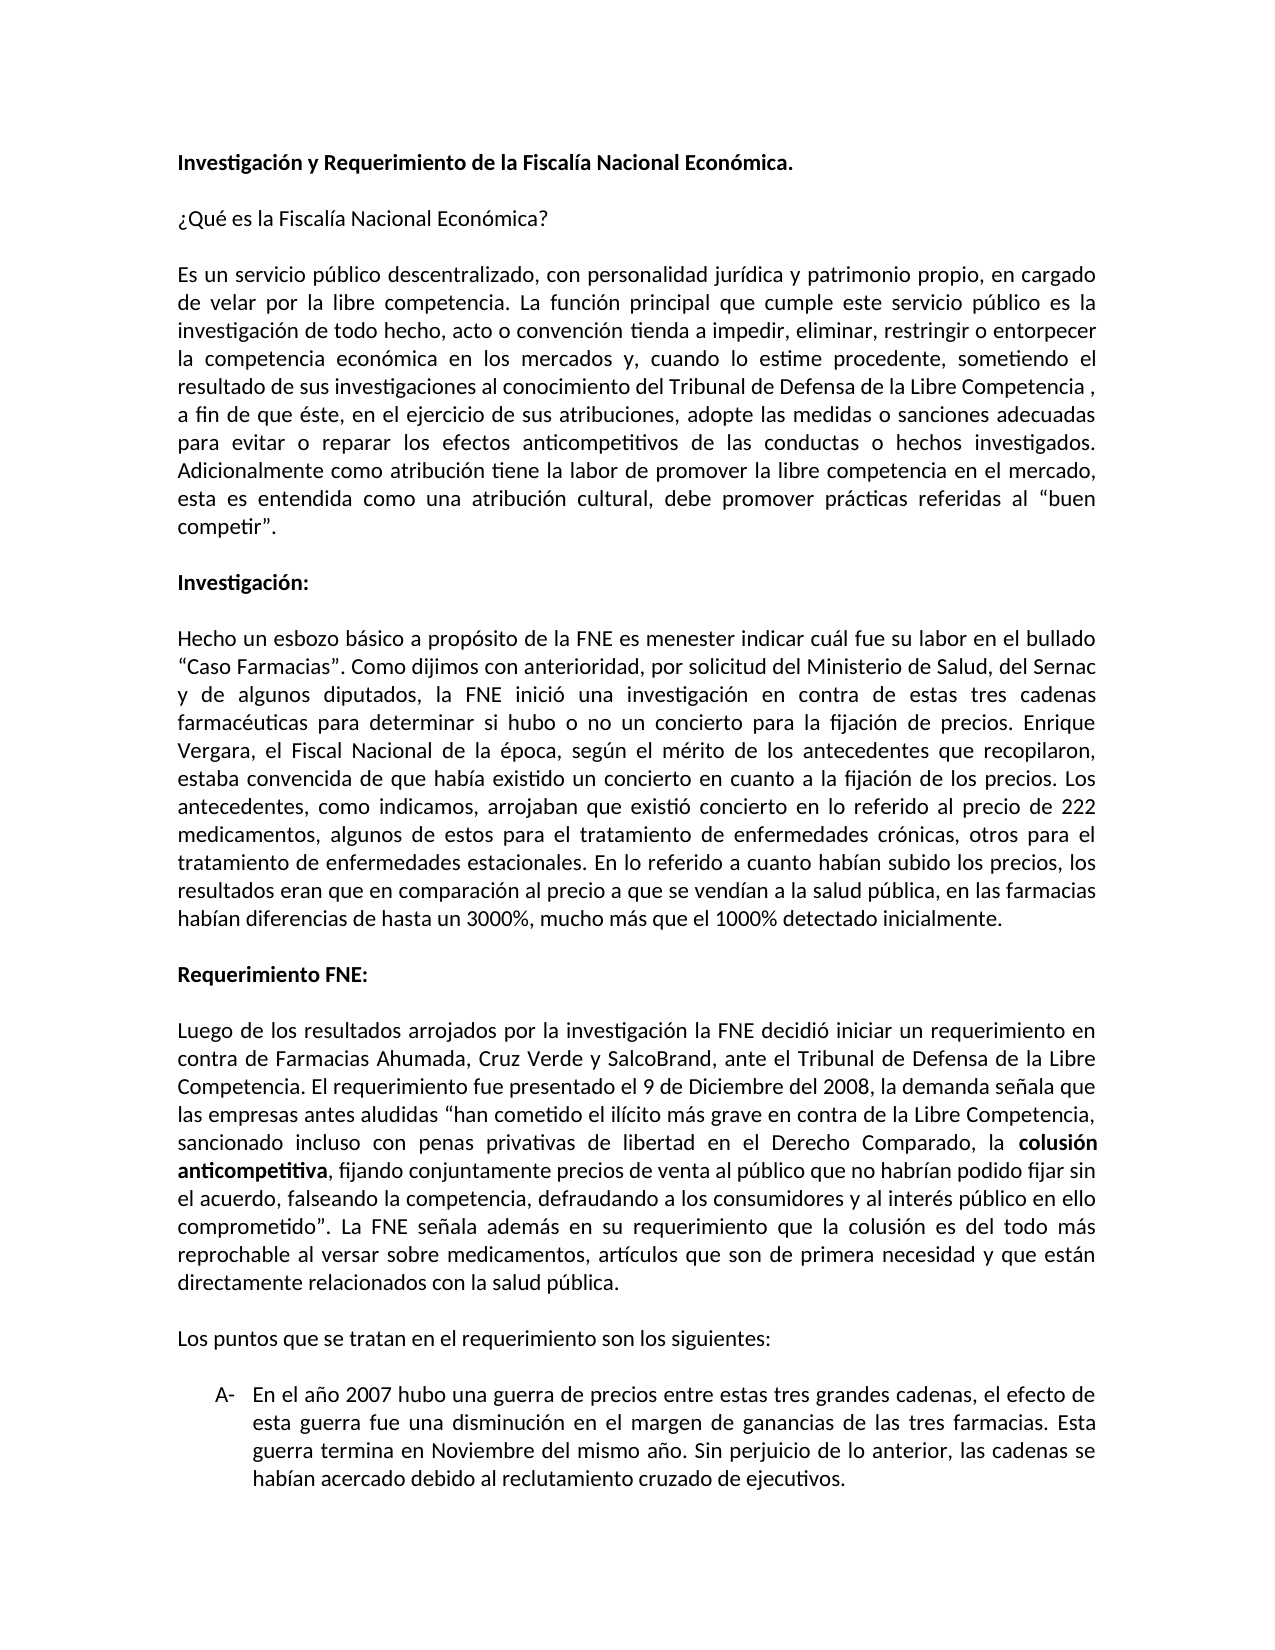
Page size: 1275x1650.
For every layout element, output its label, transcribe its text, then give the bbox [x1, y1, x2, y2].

text Investigación: [177, 568, 1098, 596]
text ¿Qué es la Fiscalía Nacional Económica? [177, 204, 1098, 232]
text Es un servicio público descentralizado, con personalidad jurídica y patrimonio propio, en cargado de velar por la libre competencia. La función principal que cumple este servicio público es la investigación de todo hecho, acto o convención tienda a impedir, eliminar, restringir o entorpecer la competencia económica en los mercados y, cuando lo estime procedente, sometiendo el resultado de sus investigaciones al conocimiento del Tribunal de Defensa de la Libre Competencia , a fin de que éste, en el ejercicio de sus atribuciones, adopte las medidas o sanciones adecuadas para evitar o reparar los efectos anticompetitivos de las conductas o hechos investigados. Adicionalmente como atribución tiene la labor de promover la libre competencia en el mercado, esta es entendida como una atribución cultural, debe promover prácticas referidas al “buen competir”. [177, 260, 1098, 540]
text Requerimiento FNE: [177, 960, 1098, 988]
text Los puntos que se tratan en el requerimiento son los siguientes: [177, 1324, 1098, 1352]
text Hecho un esbozo básico a propósito de la FNE es menester indicar cuál fue su labor en el bullado “Caso Farmacias”. Como dijimos con anterioridad, por solicitud del Ministerio de Salud, del Sernac y de algunos diputados, la FNE inició una investigación en contra de estas tres cadenas farmacéuticas para determinar si hubo o no un concierto para la fijación de precios. Enrique Vergara, el Fiscal Nacional de la época, según el mérito de los antecedentes que recopilaron, estaba convencida de que había existido un concierto en cuanto a la fijación de los precios. Los antecedentes, como indicamos, arrojaban que existió concierto en lo referido al precio de 222 medicamentos, algunos de estos para el tratamiento de enfermedades crónicas, otros para el tratamiento de enfermedades estacionales. En lo referido a cuanto habían subido los precios, los resultados eran que en comparación al precio a que se vendían a la salud pública, en las farmacias habían diferencias de hasta un 3000%, mucho más que el 1000% detectado inicialmente. [177, 624, 1098, 932]
list En el año 2007 hubo una guerra de precios entre estas tres grandes cadenas, el efecto de esta guerra fue una disminución en el margen de ganancias de las tres farmacias. Esta guerra termina en Noviembre del mismo año. Sin perjuicio de lo anterior, las cadenas se habían acercado debido al reclutamiento cruzado de ejecutivos. [215, 1381, 1098, 1493]
text Luego de los resultados arrojados por la investigación la FNE decidió iniciar un requerimiento en contra de Farmacias Ahumada, Cruz Verde y SalcoBrand, ante el Tribunal de Defensa de la Libre Competencia. El requerimiento fue presentado el 9 de Diciembre del 2008, la demanda señala que las empresas antes aludidas “han cometido el ilícito más grave en contra de la Libre Competencia, sancionado incluso con penas privativas de libertad en el Derecho Comparado, la colusión anticompetitiva, fijando conjuntamente precios de venta al público que no habrían podido fijar sin el acuerdo, falseando la competencia, defraudando a los consumidores y al interés público en ello comprometido”. La FNE señala además en su requerimiento que la colusión es del todo más reprochable al versar sobre medicamentos, artículos que son de primera necesidad y que están directamente relacionados con la salud pública. [177, 1016, 1098, 1296]
text Investigación y Requerimiento de la Fiscalía Nacional Económica. [177, 148, 1098, 176]
